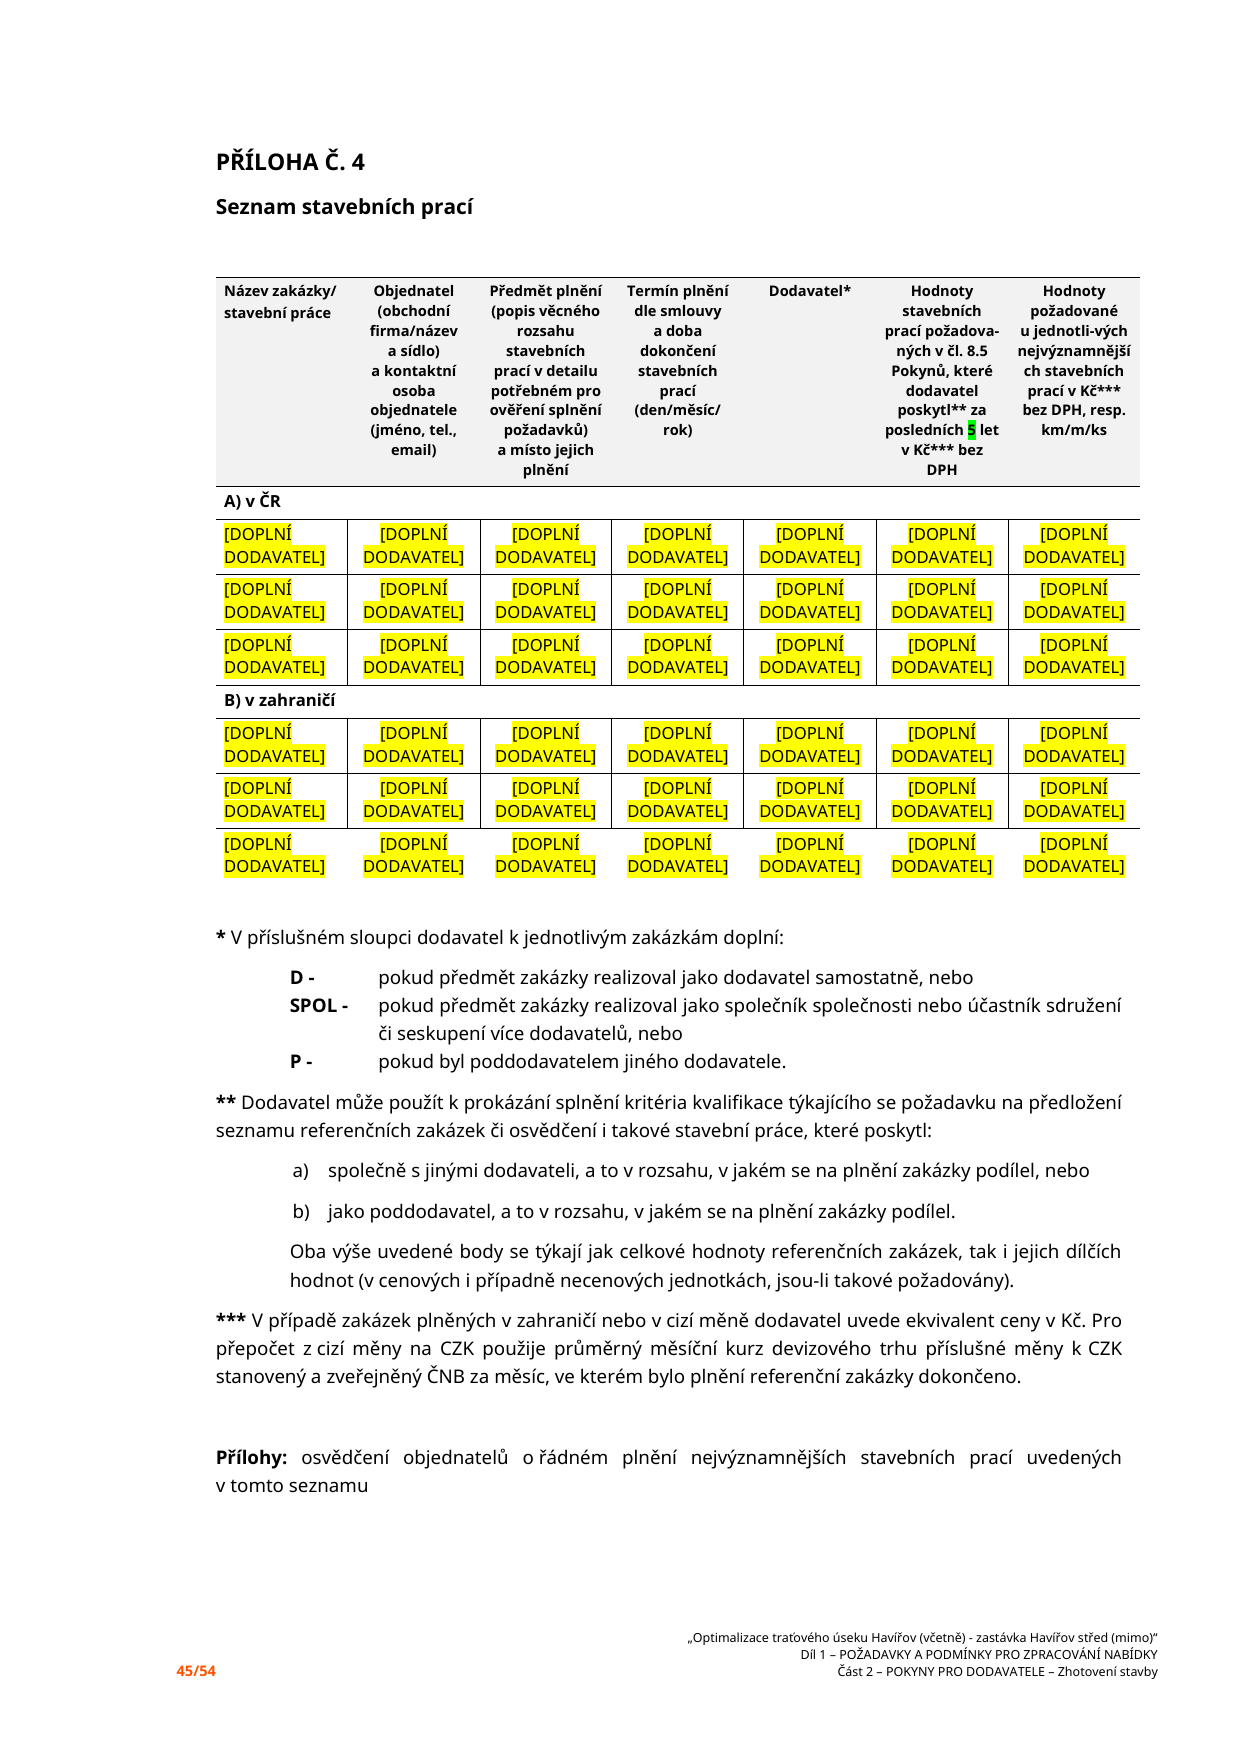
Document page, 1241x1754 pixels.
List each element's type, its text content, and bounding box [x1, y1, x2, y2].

table_cell [DOPLNÍ DODAVATEL] [481, 630, 611, 685]
table_cell [DOPLNÍ DODAVATEL] [612, 575, 743, 629]
text * V příslušném sloupci dodavatel k jednotlivým zakázkám doplní: [216, 924, 1122, 950]
table_cell [DOPLNÍ DODAVATEL] [216, 829, 348, 884]
table_cell [DOPLNÍ DODAVATEL] [744, 520, 876, 574]
list společně s jinými dodavateli, a to v rozsahu, v jakém se na plnění zakázky podílel, nebo [292, 1158, 1122, 1183]
table_cell [DOPLNÍ DODAVATEL] [876, 829, 1008, 884]
table_header Hodnoty stavebních prací požadova- ných v čl. 8.5 Pokynů, které dodavatel poskytl** za posledních 5 let v Kč*** bez DPH [876, 278, 1008, 486]
table_cell [DOPLNÍ DODAVATEL] [612, 774, 743, 828]
table_cell [DOPLNÍ DODAVATEL] [744, 719, 876, 773]
table_cell [DOPLNÍ DODAVATEL] [877, 774, 1008, 828]
table_header Předmět plnění (popis věcného rozsahu stavebních prací v detailu potřebném pro ověření splnění požadavků) a místo jejich plnění [480, 278, 612, 486]
table_cell [DOPLNÍ DODAVATEL] [877, 719, 1008, 773]
table_cell [DOPLNÍ DODAVATEL] [877, 575, 1008, 629]
table_cell [DOPLNÍ DODAVATEL] [612, 630, 743, 685]
text *** V případě zakázek plněných v zahraničí nebo v cizí měně dodavatel uvede ekvivalent ceny v Kč. Pro přepočet z cizí měny na CZK použije průměrný měsíční kurz devizového trhu příslušné měny k CZK stanovený a zveřejněný ČNB za měsíc, ve kterém bylo plnění referenční zakázky dokončeno. [216, 1307, 1122, 1389]
table_cell [DOPLNÍ DODAVATEL] [744, 829, 876, 884]
table_cell [DOPLNÍ DODAVATEL] [744, 774, 876, 828]
table_cell [DOPLNÍ DODAVATEL] [348, 520, 480, 574]
text D - pokud předmět zakázky realizoval jako dodavatel samostatně, nebo [289, 965, 1122, 990]
table_cell [DOPLNÍ DODAVATEL] [1009, 575, 1140, 629]
table_header Objednatel (obchodní firma/název a sídlo) a kontaktní osoba objednatele (jméno, tel., email) [348, 278, 480, 486]
table_cell [DOPLNÍ DODAVATEL] [481, 774, 611, 828]
table_cell [DOPLNÍ DODAVATEL] [612, 719, 743, 773]
text P - pokud byl poddodavatelem jiného dodavatele. [289, 1049, 1122, 1074]
table_cell [DOPLNÍ DODAVATEL] [1009, 520, 1140, 574]
table_cell [DOPLNÍ DODAVATEL] [216, 774, 347, 828]
text Oba výše uvedené body se týkají jak celkové hodnoty referenčních zakázek, tak i jejich dílčích hodnot (v cenových i případně necenových jednotkách, jsou-li takové požadovány). [289, 1239, 1122, 1292]
table_cell [DOPLNÍ DODAVATEL] [1008, 829, 1140, 884]
table_cell [DOPLNÍ DODAVATEL] [877, 520, 1008, 574]
table_cell [DOPLNÍ DODAVATEL] [1009, 719, 1140, 773]
table_header Dodavatel* [744, 278, 876, 486]
table_cell [DOPLNÍ DODAVATEL] [481, 719, 611, 773]
table_cell [DOPLNÍ DODAVATEL] [877, 630, 1008, 685]
table_header Hodnoty požadované u jednotli-vých nejvýznamnějších stavebních prací v Kč*** bez DPH, resp. km/m/ks [1008, 278, 1140, 486]
table_cell A) v ČR [216, 487, 1140, 518]
table_cell [DOPLNÍ DODAVATEL] [1009, 774, 1140, 828]
table_cell [DOPLNÍ DODAVATEL] [744, 575, 876, 629]
table_cell [DOPLNÍ DODAVATEL] [216, 575, 347, 629]
text Seznam stavebních prací [216, 192, 1122, 221]
table_cell [DOPLNÍ DODAVATEL] [348, 719, 480, 773]
text ** Dodavatel může použít k prokázání splnění kritéria kvalifikace týkajícího se požadavku na předložení seznamu referenčních zakázek či osvědčení i takové stavební práce, které poskytl: [216, 1089, 1122, 1143]
table_cell [DOPLNÍ DODAVATEL] [744, 630, 876, 685]
table_cell [DOPLNÍ DODAVATEL] [216, 520, 347, 574]
table_cell [DOPLNÍ DODAVATEL] [481, 575, 611, 629]
table_cell [DOPLNÍ DODAVATEL] [348, 575, 480, 629]
text SPOL - pokud předmět zakázky realizoval jako společník společnosti nebo účastník sdružení či seskupení více dodavatelů, nebo [289, 993, 1122, 1046]
list jako poddodavatel, a to v rozsahu, v jakém se na plnění zakázky podílel. [292, 1198, 1122, 1224]
table_cell [DOPLNÍ DODAVATEL] [348, 630, 480, 685]
text Přílohy: osvědčení objednatelů o řádném plnění nejvýznamnějších stavebních prací uvedených v tomto seznamu [216, 1444, 1122, 1498]
table_cell [DOPLNÍ DODAVATEL] [348, 829, 480, 884]
table_cell [DOPLNÍ DODAVATEL] [612, 829, 744, 884]
table_cell [DOPLNÍ DODAVATEL] [216, 719, 347, 773]
table_cell [DOPLNÍ DODAVATEL] [1009, 630, 1140, 685]
text Příloha č. 4 [216, 146, 1122, 177]
table_cell [DOPLNÍ DODAVATEL] [481, 520, 611, 574]
table_cell [DOPLNÍ DODAVATEL] [480, 829, 612, 884]
table_cell [DOPLNÍ DODAVATEL] [348, 774, 480, 828]
table_cell B) v zahraničí [216, 686, 1140, 717]
table_header Termín plnění dle smlouvy a doba dokončení stavebních prací (den/měsíc/ rok) [612, 278, 744, 486]
table_header Název zakázky/ stavební práce [216, 278, 348, 486]
table_cell [DOPLNÍ DODAVATEL] [612, 520, 743, 574]
table_cell [DOPLNÍ DODAVATEL] [216, 630, 347, 685]
